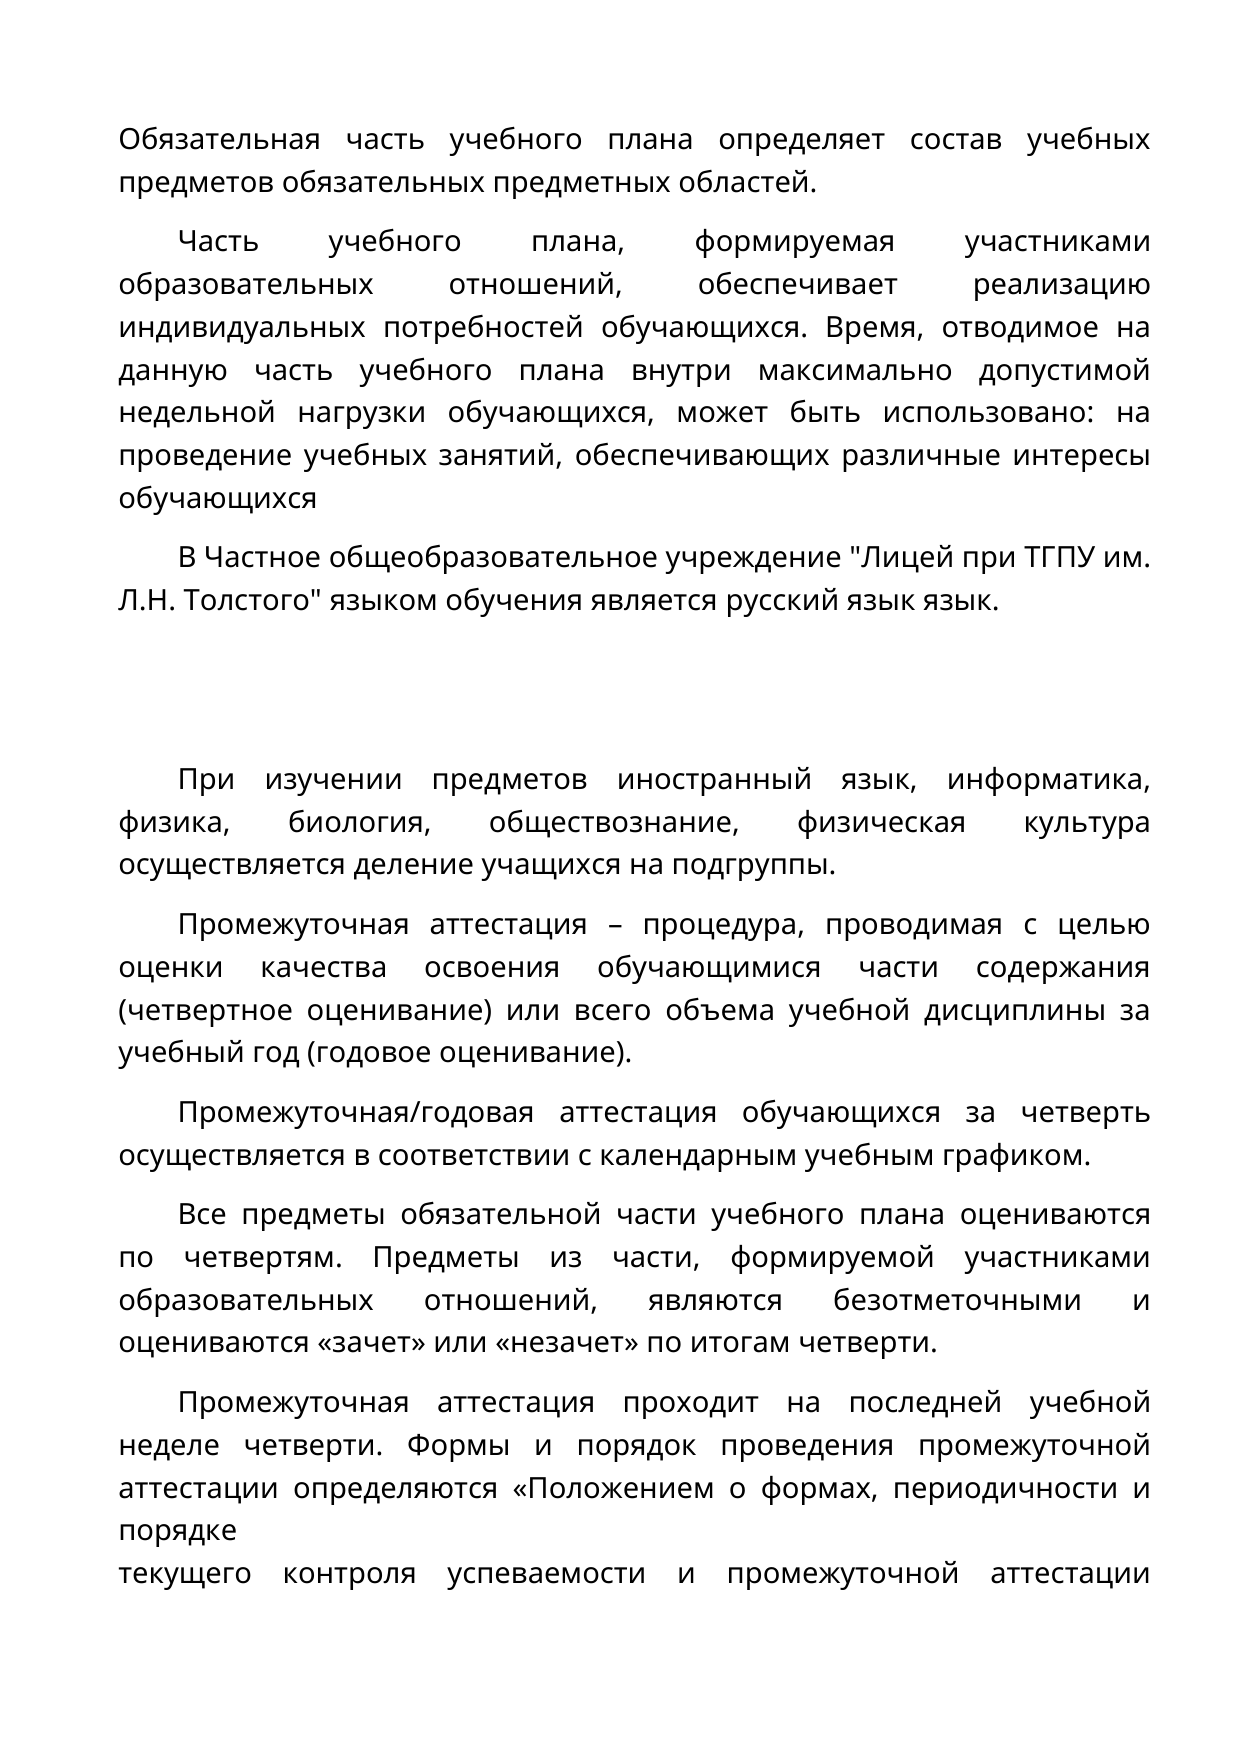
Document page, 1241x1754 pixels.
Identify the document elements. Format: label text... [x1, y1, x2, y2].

text При изучении предметов иностранный язык, информатика, физика, биология, обществознание, физическая культура осуществляется деление учащихся на подгруппы. [118, 758, 1152, 883]
text Промежуточная/годовая аттестация обучающихся за четверть осуществляется в соответствии с календарным учебным графиком. [118, 1091, 1152, 1173]
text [118, 1381, 1152, 1592]
text Промежуточная аттестация – процедура, проводимая с целью оценки качества освоения обучающимися части содержания (четвертное оценивание) или всего объема учебной дисциплины за учебный год (годовое оценивание). [118, 903, 1152, 1071]
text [118, 118, 1152, 201]
text Все предметы обязательной части учебного плана оцениваются по четвертям. Предметы из части, формируемой участниками образовательных отношений, являются безотметочными и оцениваются «зачет» или «незачет» по итогам четверти. [118, 1193, 1152, 1361]
text Часть учебного плана, формируемая участниками образовательных отношений, обеспечивает реализацию индивидуальных потребностей обучающихся. Время, отводимое на данную часть учебного плана внутри максимально допустимой недельной нагрузки обучающихся, может быть использовано: на проведение учебных занятий, обеспечивающих различные интересы обучающихся [118, 220, 1152, 517]
text В Частное общеобразовательное учреждение "Лицей при ТГПУ им. Л.Н. Толстого" языком обучения является русский язык язык. [118, 537, 1152, 619]
